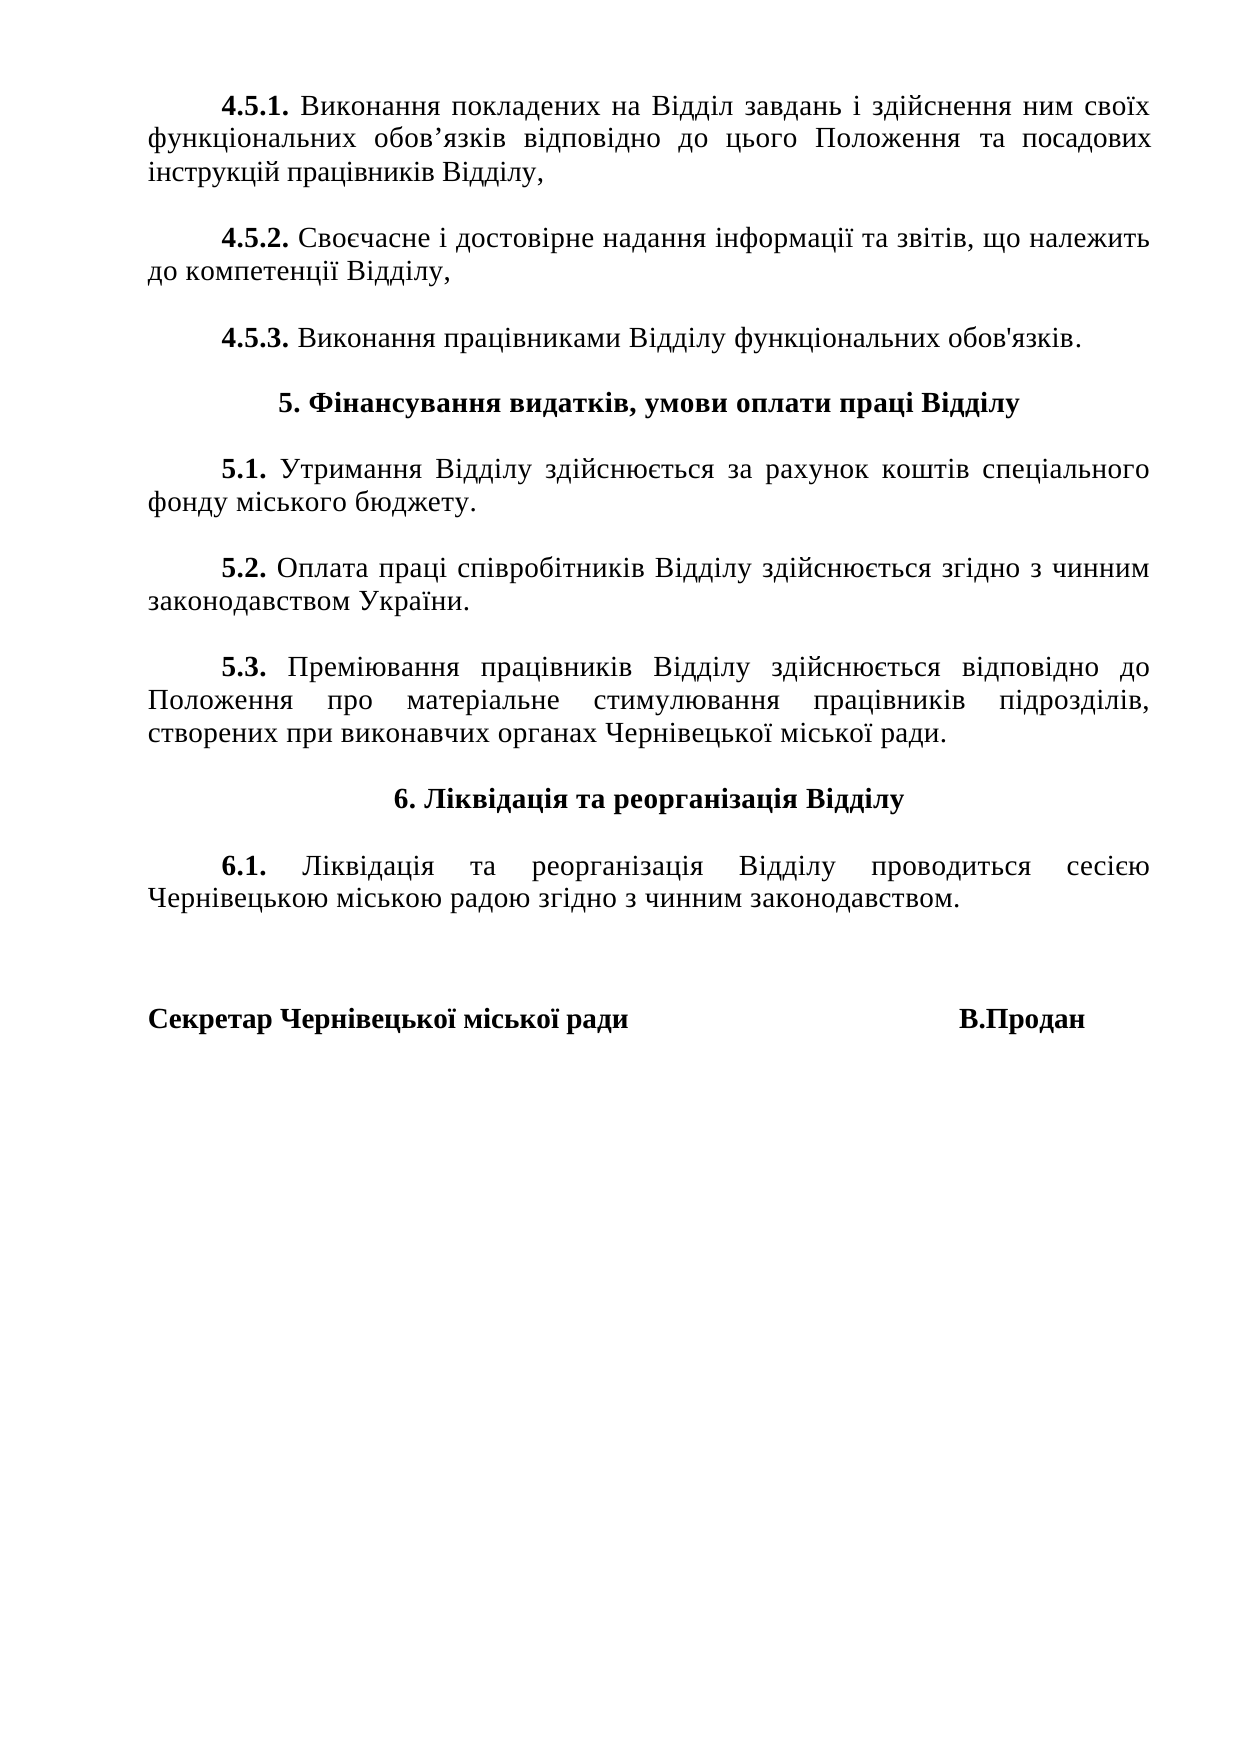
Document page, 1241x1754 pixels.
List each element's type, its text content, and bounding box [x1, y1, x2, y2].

text 5.1. Утримання Відділу здійснюється за рахунок коштів спеціального фонду міського бюджету. [148, 452, 1152, 518]
text 4.5.2. Своєчасне і достовірне надання інформації та звітів, що належить до компетенції Відділу, [148, 221, 1152, 287]
text 6.1. Ліквідація та реорганізація Відділу проводиться сесією Чернівецькою міською радою згідно з чинним законодавством. [148, 848, 1152, 914]
text 4.5.3. Виконання працівниками Відділу функціональних обов'язків. [148, 320, 1181, 353]
text Секретар Чернівецької міської ради В.Продан [148, 1001, 1152, 1034]
text 5. Фінансування видатків, умови оплати праці Відділу [148, 386, 1152, 419]
text 5.3. Преміювання працівників Відділу здійснюється відповідно до Положення про матеріальне стимулювання працівників підрозділів, створених при виконавчих органах Чернівецької міської ради. [148, 650, 1152, 749]
text 4.5.1. Виконання покладених на Відділ завдань і здійснення ним своїх функціональних обов’язків відповідно до цього Положення та посадових інструкцій працівників Відділу, [148, 88, 1152, 188]
text 5.2. Оплата праці співробітників Відділу здійснюється згідно з чинним законодавством України. [148, 551, 1152, 617]
text 6. Ліквідація та реорганізація Відділу [148, 782, 1152, 816]
